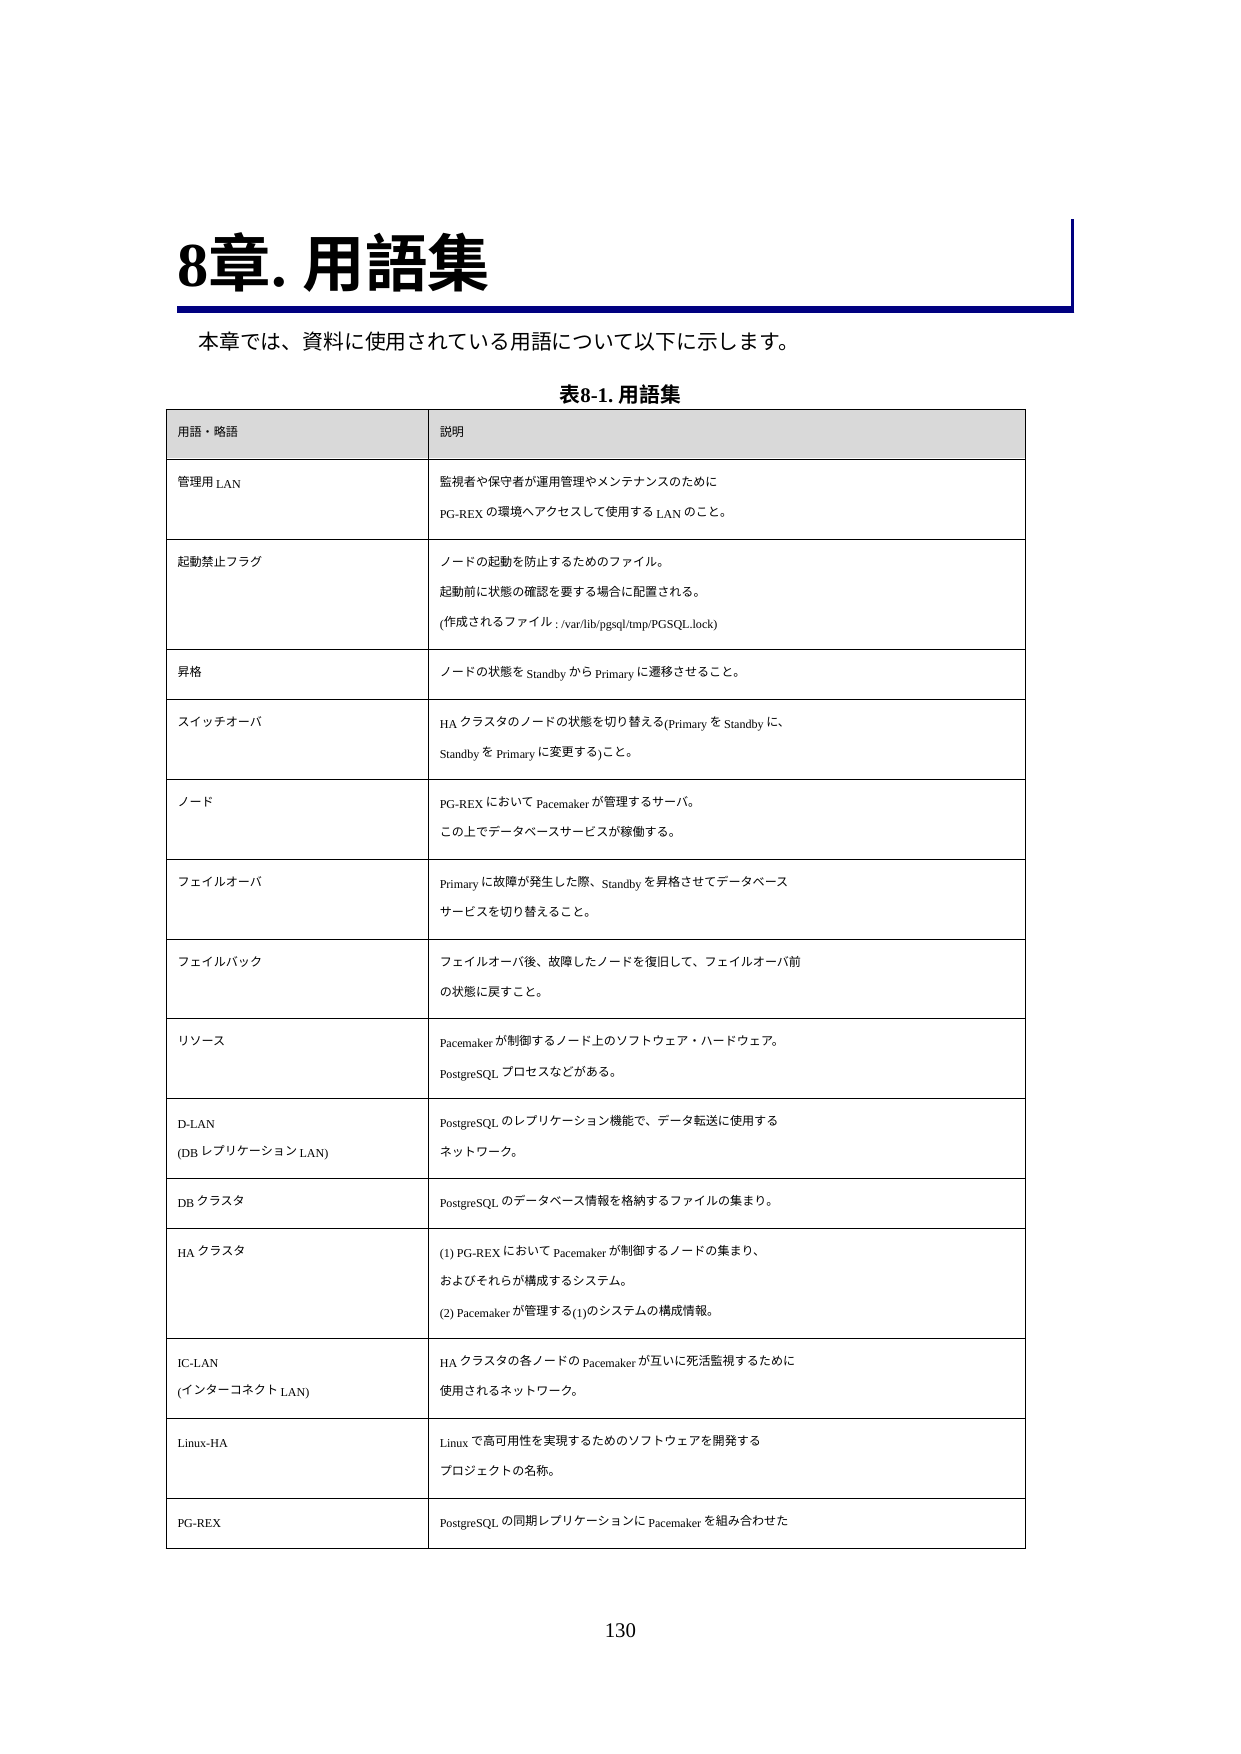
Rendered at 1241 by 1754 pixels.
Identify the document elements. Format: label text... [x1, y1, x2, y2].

table_cell Pacemakerが制御するノード上のソフトウェア・ハードウェア。 PostgreSQLプロセスなどがある。 [429, 1019, 1025, 1098]
table_cell ノードの起動を防止するためのファイル。 起動前に状態の確認を要する場合に配置される。 (作成されるファイル : /var/lib/pgsql/tmp/PGSQL.lock) [429, 540, 1025, 649]
text 用語集 [177, 380, 1063, 409]
table_cell PG-REXにおいてPacemakerが管理するサーバ。 この上でデータベースサービスが稼働する。 [429, 780, 1025, 858]
table_cell ノードの状態をStandbyからPrimaryに遷移させること。 [429, 650, 1025, 699]
table_cell スイッチオーバ [167, 700, 428, 779]
text 本章では、資料に使用されている用語について以下に示します。 [177, 325, 1054, 355]
table_cell 管理用LAN [167, 460, 428, 539]
table_cell D-LAN (DBレプリケーションLAN) [167, 1099, 428, 1178]
table_cell 監視者や保守者が運用管理やメンテナンスのために PG-REXの環境へアクセスして使用するLANのこと。 [429, 460, 1025, 539]
table_cell リソース [167, 1019, 428, 1098]
table_cell HAクラスタの各ノードのPacemakerが互いに死活監視するために 使用されるネットワーク。 [429, 1339, 1025, 1418]
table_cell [429, 1499, 1025, 1547]
table_cell Primaryに故障が発生した際、Standbyを昇格させてデータベース サービスを切り替えること。 [429, 860, 1025, 938]
table_cell HAクラスタのノードの状態を切り替える(PrimaryをStandbyに、 StandbyをPrimaryに変更する)こと。 [429, 700, 1025, 779]
table_cell フェイルオーバ後、故障したノードを復旧して、フェイルオーバ前 の状態に戻すこと。 [429, 940, 1025, 1018]
table_cell 昇格 [167, 650, 428, 699]
table_cell 起動禁止フラグ [167, 540, 428, 649]
table_cell HAクラスタ [167, 1229, 428, 1338]
table_cell (1) PG-REXにおいてPacemakerが制御するノードの集まり、 およびそれらが構成するシステム。 (2) Pacemakerが管理する(1)のシステムの構成情報。 [429, 1229, 1025, 1338]
table_cell Linux-HA [167, 1419, 428, 1498]
table_header 用語・略語 [167, 410, 428, 458]
table_cell Linuxで高可用性を実現するためのソフトウェアを開発する プロジェクトの名称。 [429, 1419, 1025, 1498]
table_cell DBクラスタ [167, 1179, 428, 1228]
table_cell PG-REX [167, 1499, 428, 1547]
table_cell PostgreSQLのレプリケーション機能で、データ転送に使用する ネットワーク。 [429, 1099, 1025, 1178]
table_cell PostgreSQLのデータベース情報を格納するファイルの集まり。 [429, 1179, 1025, 1228]
table_cell フェイルバック [167, 940, 428, 1018]
table_cell ノード [167, 780, 428, 858]
table_cell IC-LAN (インターコネクトLAN) [167, 1339, 428, 1418]
subtitle 用語集 [177, 219, 1071, 306]
table_header 説明 [429, 410, 1025, 458]
table_cell フェイルオーバ [167, 860, 428, 938]
